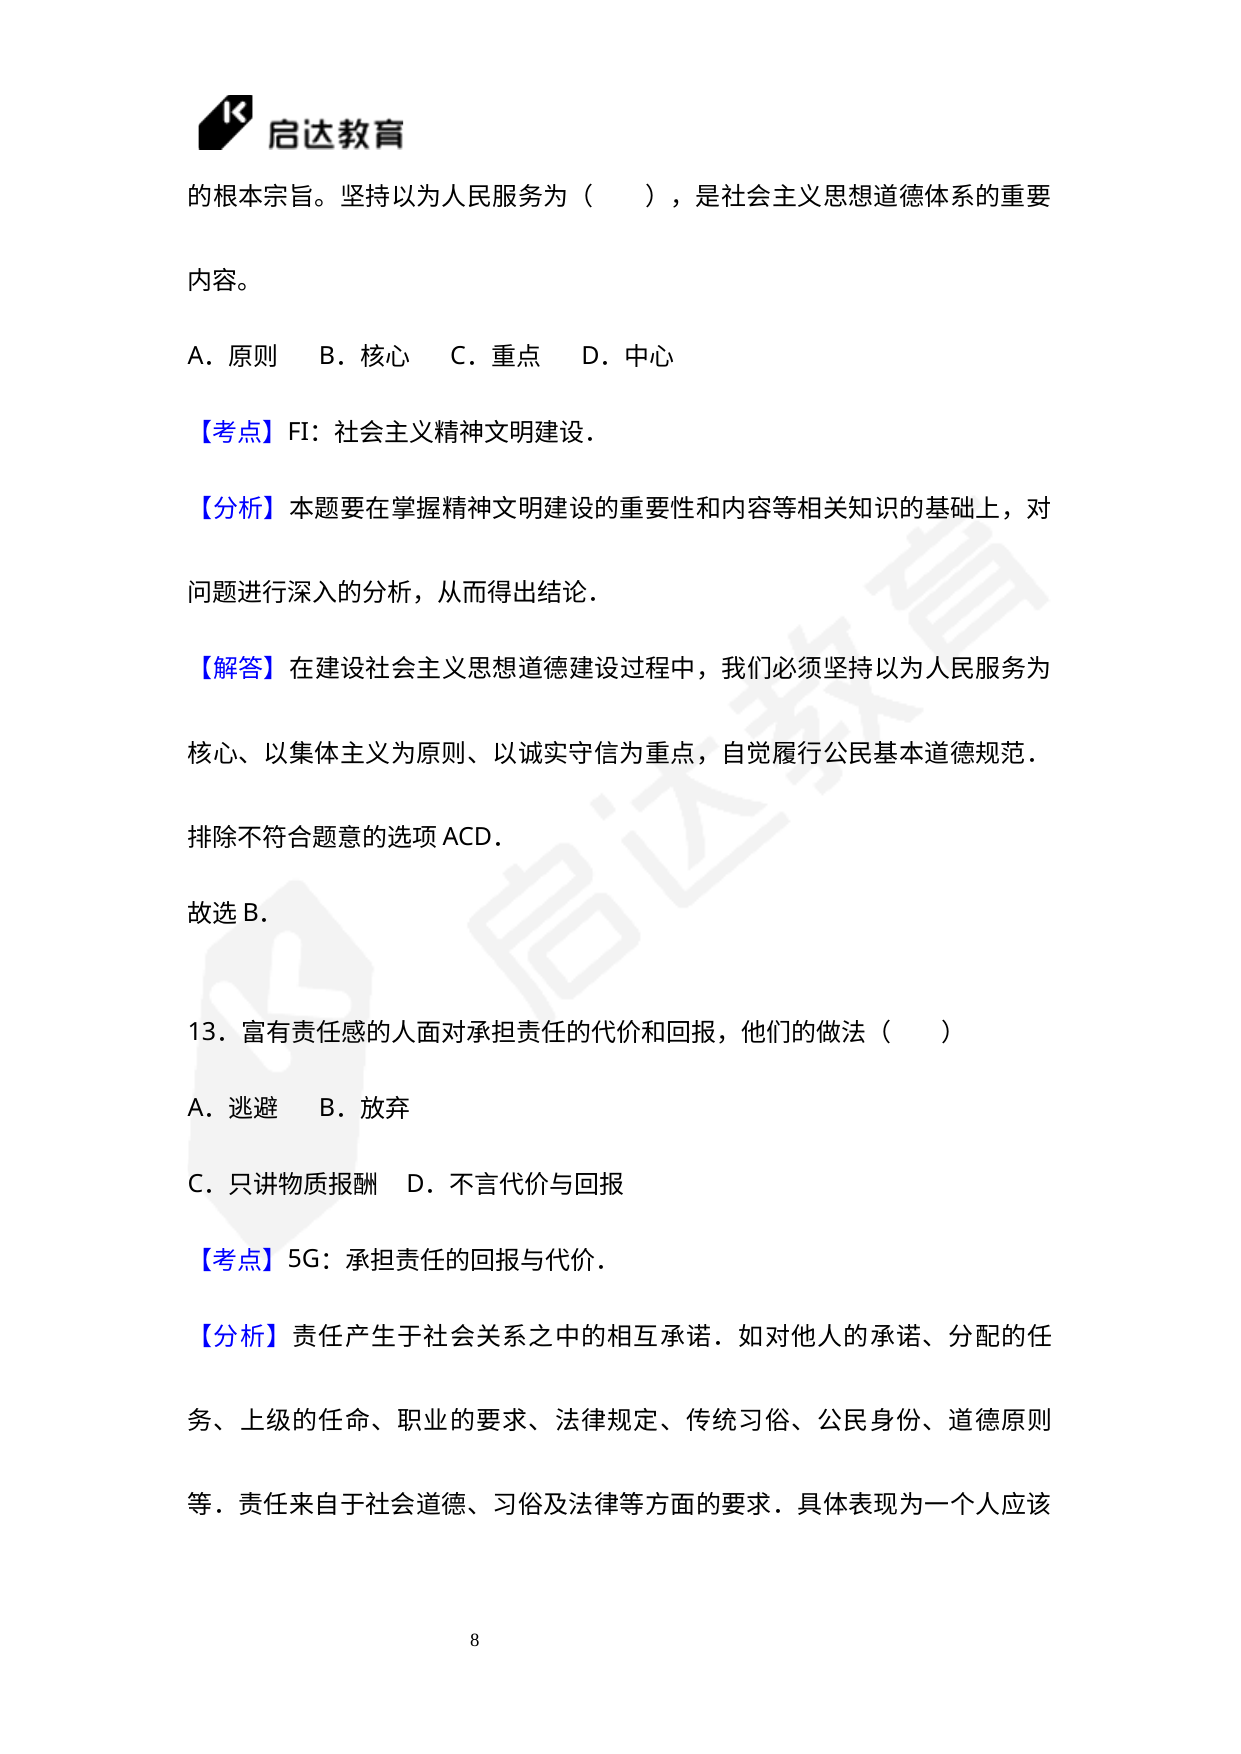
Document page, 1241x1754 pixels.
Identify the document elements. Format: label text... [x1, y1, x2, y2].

text 【分析】本题要在掌握精神文明建设的重要性和内容等相关知识的基础上，对问题进行深入的分析，从而得出结论． [187, 474, 1053, 623]
text 【解答】在建设社会主义思想道德建设过程中，我们必须坚持以为人民服务为核心、以集体主义为原则、以诚实守信为重点，自觉履行公民基本道德规范．排除不符合题意的选项ACD． [187, 634, 1053, 868]
text 故选B． [187, 879, 1053, 944]
text C．只讲物质报酬 D．不言代价与回报 [187, 1150, 1053, 1215]
text 13．富有责任感的人面对承担责任的代价和回报，他们的做法（ ） [187, 998, 1053, 1063]
text 【考点】5G：承担责任的回报与代价． [187, 1226, 1053, 1291]
picture [198, 95, 404, 150]
text 12．国家主席习近平指出：我们要走群众路线，把全心全意为人民服务作为党的根本宗旨。坚持以为人民服务为（ ），是社会主义思想道德体系的重要内容。 [187, 162, 1053, 311]
text A．原则 B．核心 C．重点 D．中心 [187, 322, 1053, 387]
text A．逃避 B．放弃 [187, 1074, 1053, 1139]
text 【考点】FI：社会主义精神文明建设． [187, 398, 1053, 463]
